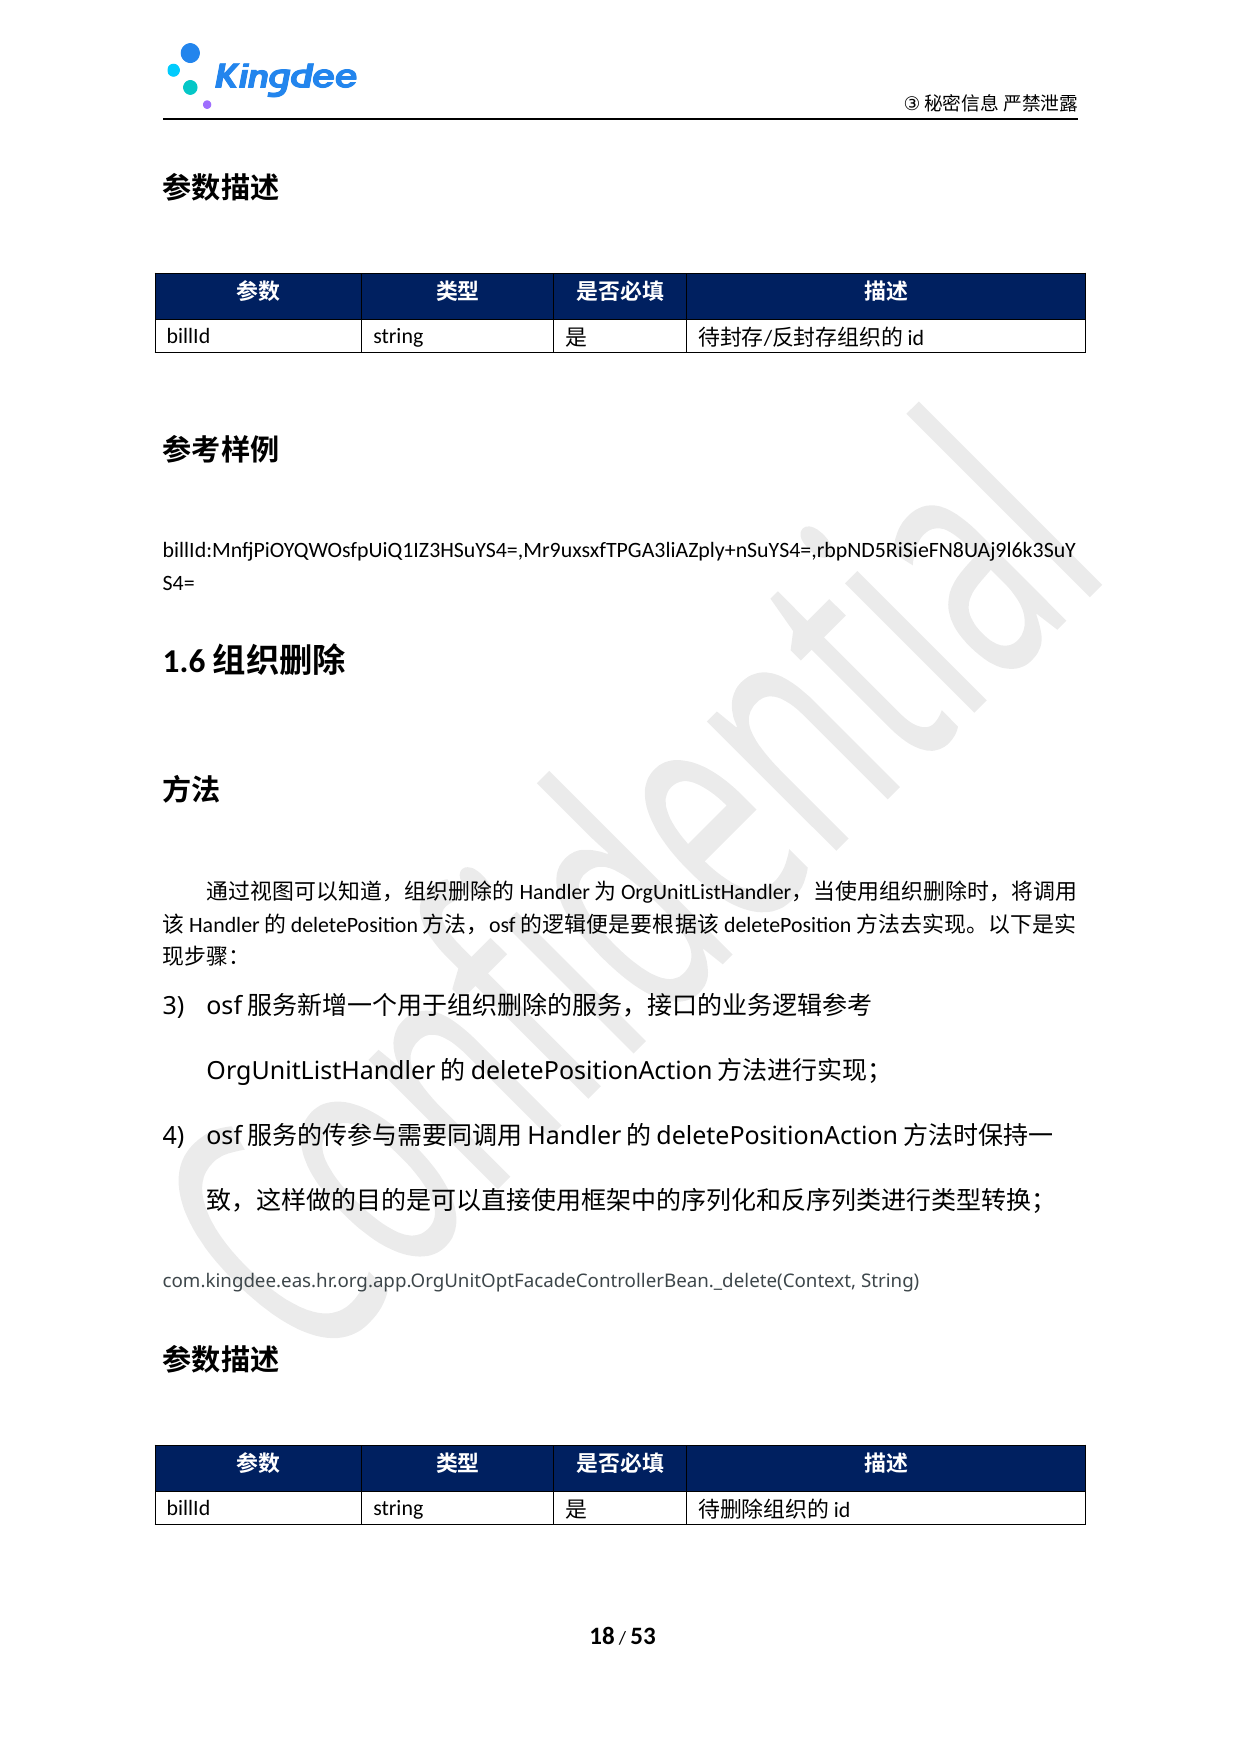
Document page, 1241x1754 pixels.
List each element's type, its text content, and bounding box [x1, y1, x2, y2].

table_header 参数 [156, 1446, 361, 1491]
table_cell 是 [554, 320, 686, 352]
table_header 是否必填 [554, 1446, 686, 1491]
table_header 是否必填 [554, 274, 686, 319]
list osf服务的传参与需要同调用Handler的deletePositionAction方法时保持一致，这样做的目的是可以直接使用框架中的序列化和反序列类进行类型转换； [162, 1101, 1078, 1231]
table_cell string [362, 1492, 553, 1524]
subtitle 参考样例 [162, 415, 1078, 480]
table_cell string [362, 320, 553, 352]
table_cell 是 [554, 1492, 686, 1524]
subtitle 参数描述 [162, 154, 1078, 219]
table_header 描述 [687, 1446, 1085, 1491]
subtitle 1.6 组织删除 [162, 626, 1078, 691]
table_header 类型 [362, 274, 553, 319]
picture [167, 43, 357, 109]
table_header 参数 [156, 274, 361, 319]
table_cell 待删除组织的id [687, 1492, 1085, 1524]
text billId:MnfjPiOYQWOsfpUiQ1IZ3HSuYS4=,Mr9uxsxfTPGA3liAZply+nSuYS4=,rbpND5RiSieFN8UAj9l6k3SuYS4= [162, 534, 1078, 599]
subtitle 参数描述 [162, 1326, 1078, 1391]
subtitle 方法 [162, 755, 1078, 820]
text 通过视图可以知道，组织删除的Handler为OrgUnitListHandler，当使用组织删除时，将调用该Handler的deletePosition方法，osf的逻辑便是要根据该deletePosition方法去实现。以下是实现步骤： [162, 874, 1078, 971]
table_cell 待封存/反封存组织的id [687, 320, 1085, 352]
table_header 类型 [362, 1446, 553, 1491]
list osf服务新增一个用于组织删除的服务，接口的业务逻辑参考OrgUnitListHandler的deletePositionAction方法进行实现； [162, 971, 1078, 1101]
table_cell billId [156, 320, 361, 352]
text com.kingdee.eas.hr.org.app.OrgUnitOptFacadeControllerBean._delete(Context, String) [162, 1264, 1078, 1296]
table_header 描述 [687, 274, 1085, 319]
table_cell billId [156, 1492, 361, 1524]
